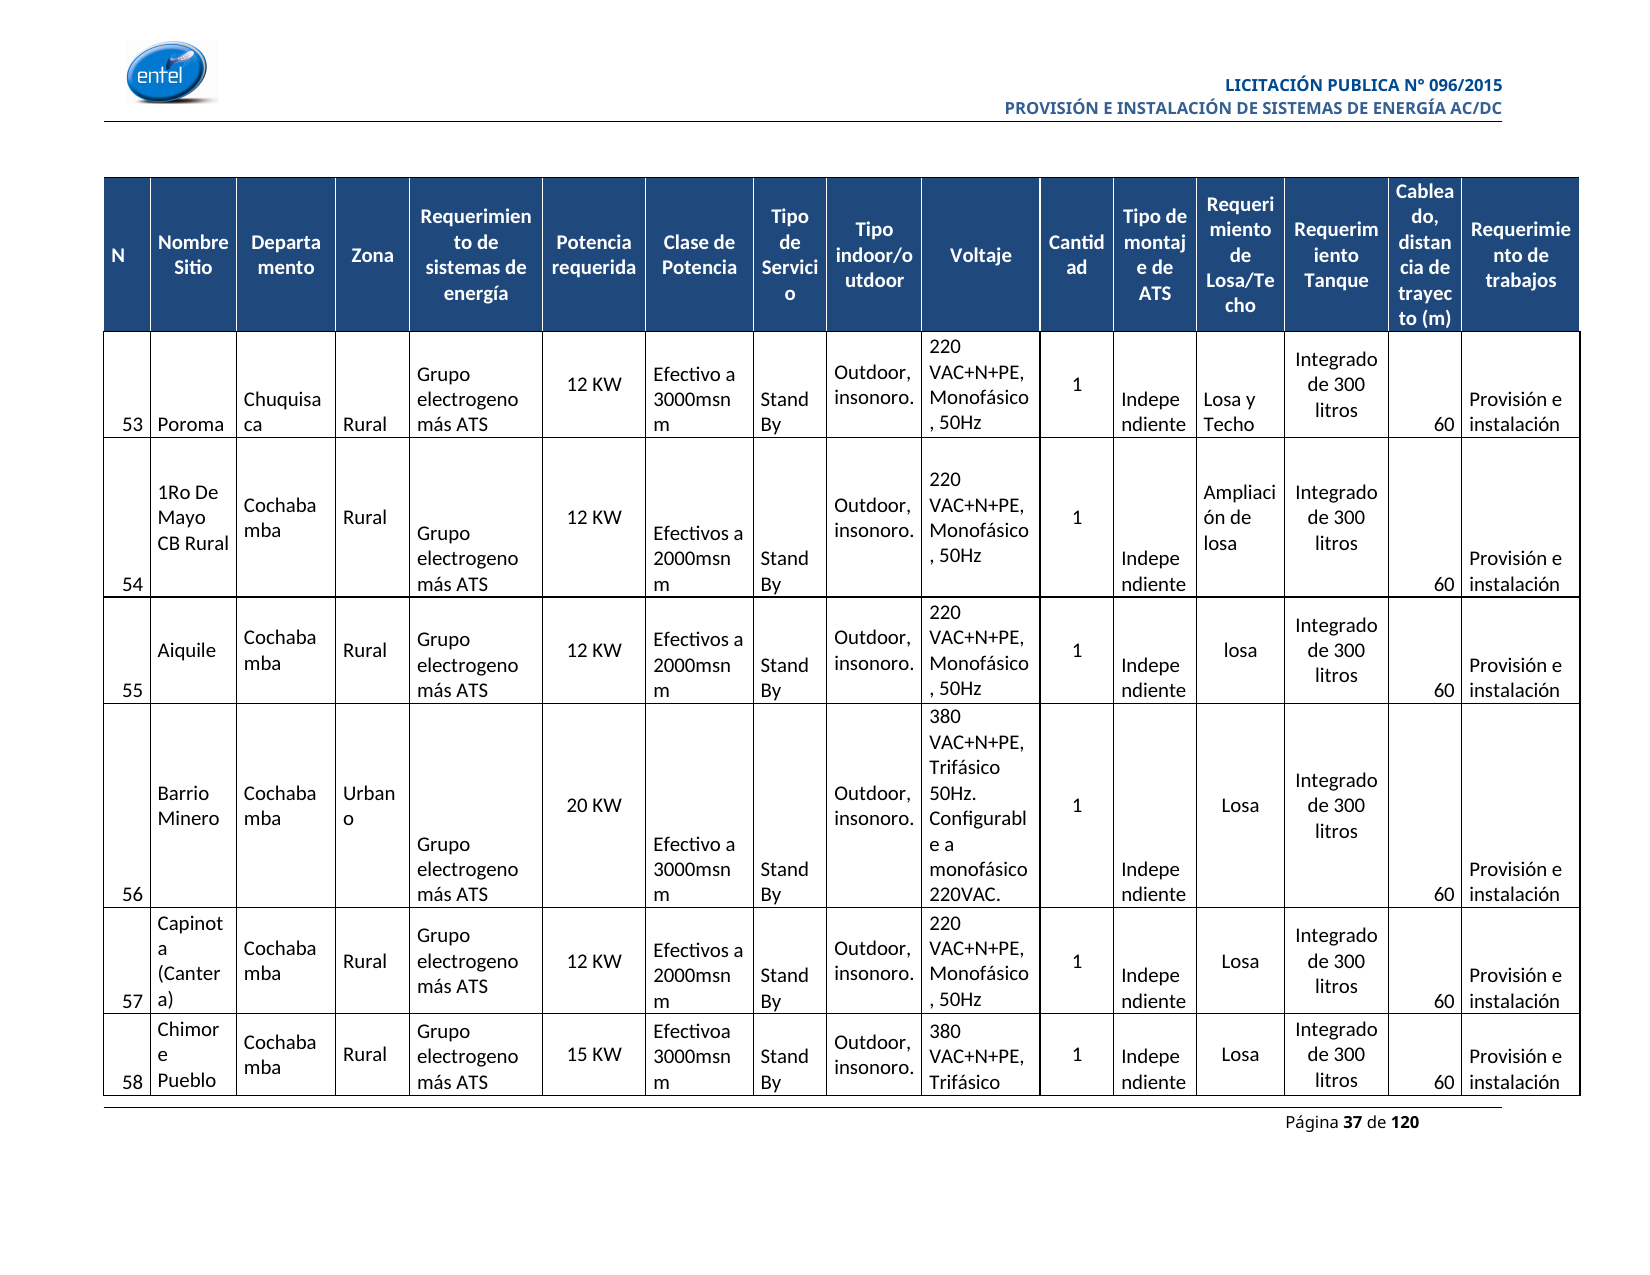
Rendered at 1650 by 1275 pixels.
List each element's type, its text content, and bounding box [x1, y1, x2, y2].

table_cell Provisión e instalación [1462, 332, 1579, 437]
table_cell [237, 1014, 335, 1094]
table_cell Outdoor, insonoro. [827, 438, 921, 596]
table_cell losa [1197, 598, 1284, 703]
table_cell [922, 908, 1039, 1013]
table_cell Provisión e instalación [1462, 704, 1579, 907]
table_cell Efectivos a 2000msnm [646, 438, 753, 596]
table_cell 60 [1389, 704, 1461, 907]
table_header Potencia requerida [543, 178, 645, 331]
table_cell Grupo electrogeno más ATS [410, 704, 542, 907]
table_cell 1 [1041, 332, 1113, 437]
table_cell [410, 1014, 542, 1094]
table_cell Cochabamba [237, 704, 335, 907]
table_cell Poroma [151, 332, 236, 437]
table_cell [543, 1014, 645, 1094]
table_cell 53 [104, 332, 150, 437]
table_cell Cochabamba [237, 598, 335, 703]
table_cell 55 [104, 598, 150, 703]
table_cell 57 [104, 908, 150, 1013]
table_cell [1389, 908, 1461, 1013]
table_cell Outdoor, insonoro. [827, 704, 921, 907]
table_cell Independiente [1114, 438, 1196, 596]
table_cell Grupo electrogeno más ATS [410, 908, 542, 1013]
table_cell Rural [336, 332, 409, 437]
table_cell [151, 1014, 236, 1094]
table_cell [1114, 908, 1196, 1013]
table_header Requerimiento de Losa/Techo [1197, 178, 1284, 331]
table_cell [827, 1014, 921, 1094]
table_header Voltaje [922, 178, 1039, 331]
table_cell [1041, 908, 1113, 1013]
table_header Requerimiento de sistemas de energía [410, 178, 542, 331]
table_cell Outdoor, insonoro. [827, 598, 921, 703]
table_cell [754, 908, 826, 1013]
table_cell Integrado de 300 litros [1285, 704, 1388, 907]
table_cell Efectivo a 3000msnm [646, 332, 753, 437]
picture [126, 40, 219, 104]
table_cell Provisión e instalación [1462, 438, 1579, 596]
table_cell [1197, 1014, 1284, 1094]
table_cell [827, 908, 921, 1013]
table_cell 1Ro De Mayo CB Rural [151, 438, 236, 596]
table_header Clase de Potencia [646, 178, 753, 331]
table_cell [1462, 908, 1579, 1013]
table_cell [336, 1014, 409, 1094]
table_cell 12 KW [543, 598, 645, 703]
table_cell 60 [1389, 438, 1461, 596]
table_cell Capinota (Cantera) [151, 908, 236, 1013]
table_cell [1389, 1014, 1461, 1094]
table_cell Ampliación de losa [1197, 438, 1284, 596]
table_header N [104, 178, 150, 331]
table_cell Stand By [754, 332, 826, 437]
table_cell Stand By [754, 598, 826, 703]
table_header Requerimiento de trabajos [1462, 178, 1579, 331]
table_cell Stand By [754, 704, 826, 907]
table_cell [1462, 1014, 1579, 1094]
table_cell Outdoor, insonoro. [827, 332, 921, 437]
table_cell Chuquisaca [237, 332, 335, 437]
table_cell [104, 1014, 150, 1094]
table_cell Losa [1197, 704, 1284, 907]
table_cell Independiente [1114, 704, 1196, 907]
table_cell 12 KW [543, 332, 645, 437]
table_cell Rural [336, 598, 409, 703]
table_cell Grupo electrogeno más ATS [410, 332, 542, 437]
table_cell 1 [1041, 438, 1113, 596]
table_cell Grupo electrogeno más ATS [410, 598, 542, 703]
table_cell Grupo electrogeno más ATS [410, 438, 542, 596]
table_cell Rural [336, 438, 409, 596]
table_cell 1 [1041, 598, 1113, 703]
table_cell Barrio Minero [151, 704, 236, 907]
table_cell 54 [104, 438, 150, 596]
table_cell 20 KW [543, 704, 645, 907]
table_cell Aiquile [151, 598, 236, 703]
table_cell 12 KW [543, 908, 645, 1013]
table_cell 220 VAC+N+PE, Monofásico, 50Hz [922, 438, 1039, 596]
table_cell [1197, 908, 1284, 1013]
table_cell Efectivo a 3000msnm [646, 704, 753, 907]
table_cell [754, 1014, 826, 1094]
table_header Zona [336, 178, 409, 331]
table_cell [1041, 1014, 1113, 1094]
table_cell Independiente [1114, 332, 1196, 437]
table_cell 220 VAC+N+PE, Monofásico, 50Hz [922, 332, 1039, 437]
table_cell 220 VAC+N+PE, Monofásico, 50Hz [922, 598, 1039, 703]
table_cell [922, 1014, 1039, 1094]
table_cell Integrado de 300 litros [1285, 598, 1388, 703]
table_cell Stand By [754, 438, 826, 596]
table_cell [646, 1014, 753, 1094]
table_cell Integrado de 300 litros [1285, 438, 1388, 596]
table_header Cantidad [1041, 178, 1113, 331]
table_header Tipo de Servicio [754, 178, 826, 331]
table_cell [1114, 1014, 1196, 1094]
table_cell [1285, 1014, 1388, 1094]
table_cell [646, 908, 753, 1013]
table_header Cableado, distancia de trayecto (m) [1389, 178, 1461, 331]
table_cell 56 [104, 704, 150, 907]
table_cell Cochabamba [237, 908, 335, 1013]
table_cell Provisión e instalación [1462, 598, 1579, 703]
table_cell 60 [1389, 332, 1461, 437]
table_cell Efectivos a 2000msnm [646, 598, 753, 703]
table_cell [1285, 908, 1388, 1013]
table_cell Rural [336, 908, 409, 1013]
table_cell 1 [1041, 704, 1113, 907]
table_cell Losa y Techo [1197, 332, 1284, 437]
table_cell Independiente [1114, 598, 1196, 703]
table_cell 380 VAC+N+PE, Trifásico 50Hz. Configurable a monofásico 220VAC. [922, 704, 1039, 907]
table_header Tipo de montaje de ATS [1114, 178, 1196, 331]
table_cell Integrado de 300 litros [1285, 332, 1388, 437]
table_header Nombre Sitio [151, 178, 236, 331]
table_header Tipo indoor/outdoor [827, 178, 921, 331]
table_header Requerimiento Tanque [1285, 178, 1388, 331]
table_header Departamento [237, 178, 335, 331]
table_cell Urbano [336, 704, 409, 907]
table_cell 60 [1389, 598, 1461, 703]
table_cell Cochabamba [237, 438, 335, 596]
table_cell 12 KW [543, 438, 645, 596]
